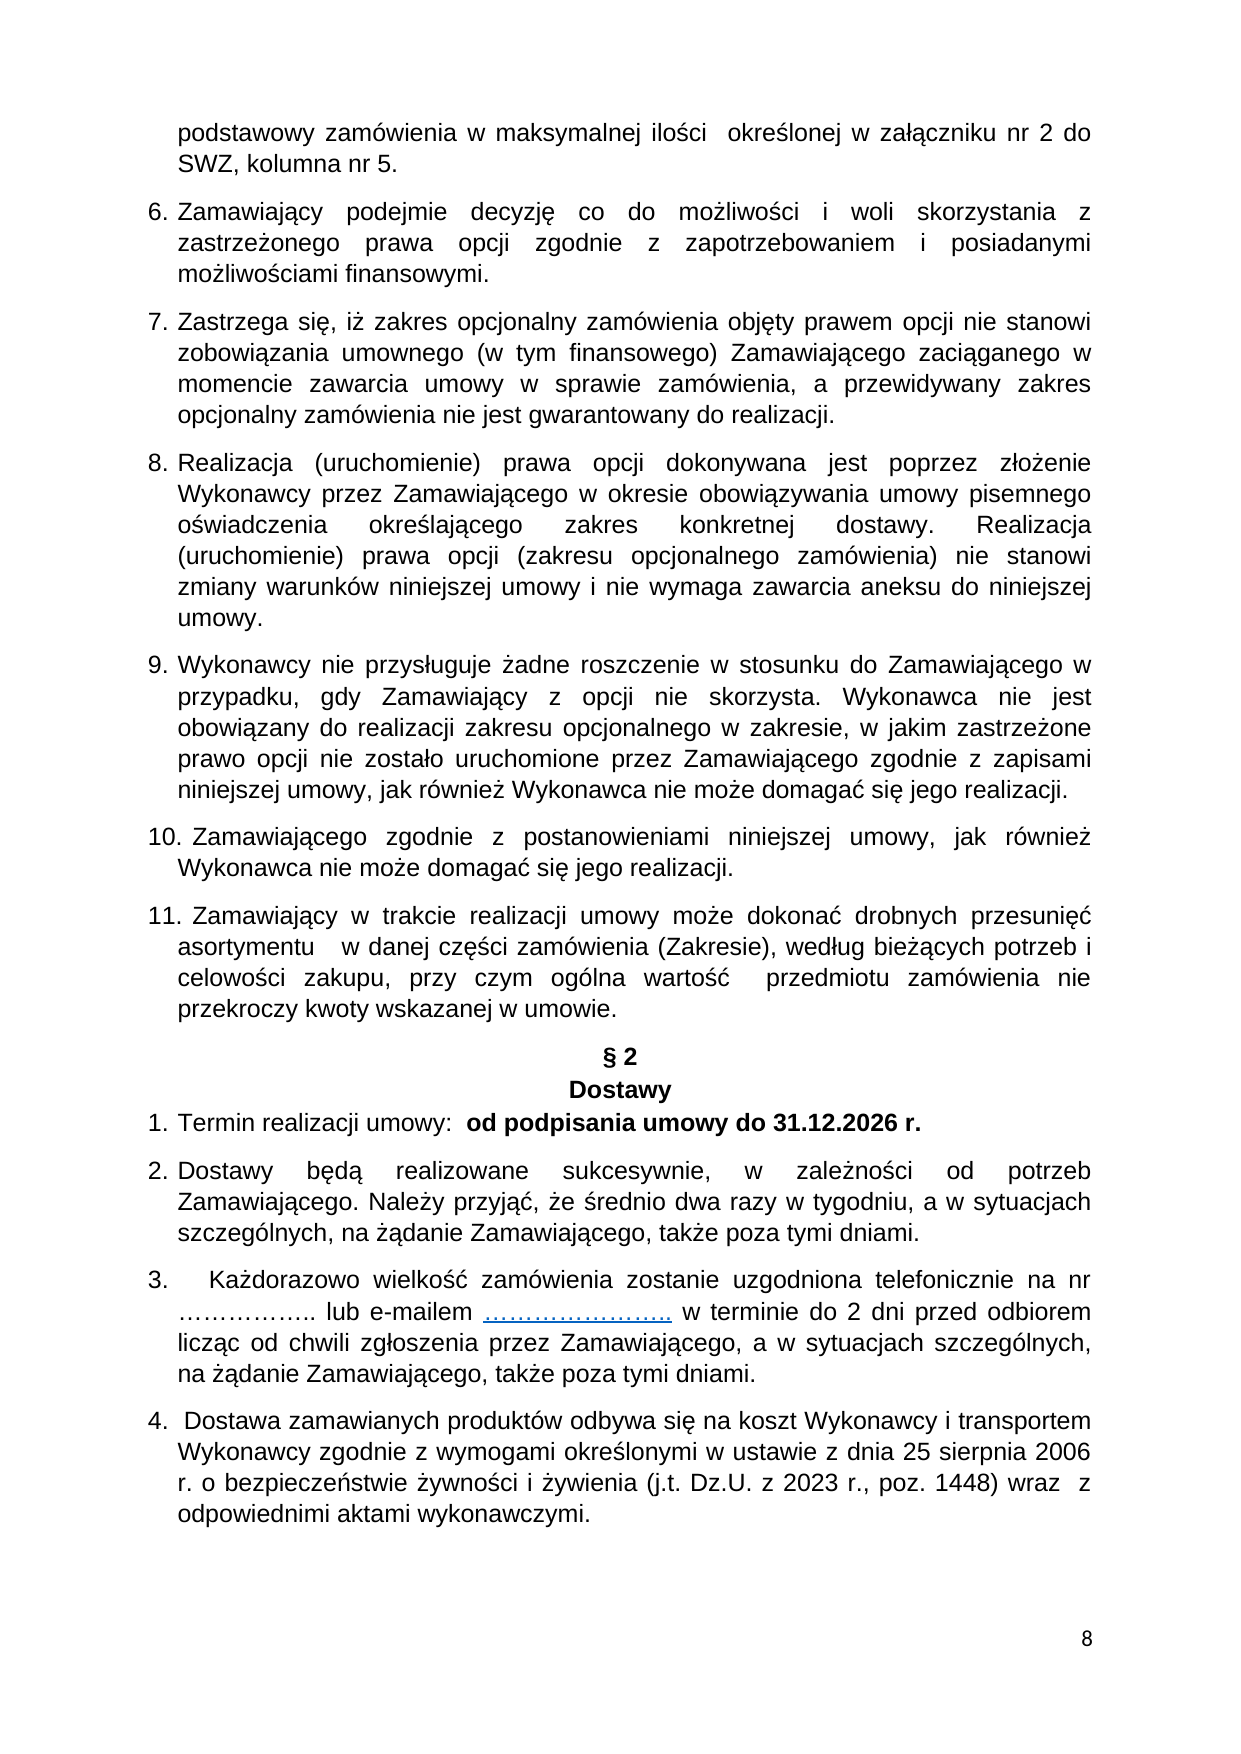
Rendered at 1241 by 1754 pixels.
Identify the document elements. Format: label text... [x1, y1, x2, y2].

list Realizacja (uruchomienie) prawa opcji dokonywana jest poprzez złożenie Wykonawcy przez Zamawiającego w okresie obowiązywania umowy pisemnego oświadczenia określającego zakres konkretnej dostawy. Realizacja (uruchomienie) prawa opcji (zakresu opcjonalnego zamówienia) nie stanowi zmiany warunków niniejszej umowy i nie wymaga zawarcia aneksu do niniejszej umowy. [148, 448, 1093, 632]
list Wykonawcy nie przysługuje żadne roszczenie w stosunku do Zamawiającego w przypadku, gdy Zamawiający z opcji nie skorzysta. Wykonawca nie jest obowiązany do realizacji zakresu opcjonalnego w zakresie, w jakim zastrzeżone prawo opcji nie zostało uruchomione przez Zamawiającego zgodnie z zapisami niniejszej umowy, jak również Wykonawca nie może domagać się jego realizacji. [148, 651, 1093, 803]
text § 2 [148, 1042, 1093, 1071]
text 3. Każdorazowo wielkość zamówienia zostanie uzgodniona telefonicznie na nr …………….. lub e-mailem ………………….. w terminie do 2 dni przed odbiorem licząc od chwili zgłoszenia przez Zamawiającego, a w sytuacjach szczególnych, na żądanie Zamawiającego, także poza tymi dniami. [148, 1266, 1093, 1387]
text Dostawy [148, 1075, 1093, 1104]
list Zamawiającego zgodnie z postanowieniami niniejszej umowy, jak również Wykonawca nie może domagać się jego realizacji. [148, 822, 1093, 882]
list Zamawiający podejmie decyzję co do możliwości i woli skorzystania z zastrzeżonego prawa opcji zgodnie z zapotrzebowaniem i posiadanymi możliwościami finansowymi. [148, 197, 1093, 288]
list Zastrzega się, iż zakres opcjonalny zamówienia objęty prawem opcji nie stanowi zobowiązania umownego (w tym finansowego) Zamawiającego zaciąganego w momencie zawarcia umowy w sprawie zamówienia, a przewidywany zakres opcjonalny zamówienia nie jest gwarantowany do realizacji. [148, 307, 1093, 429]
list Zamawiający w trakcie realizacji umowy może dokonać drobnych przesunięć asortymentu w danej części zamówienia (Zakresie), według bieżących potrzeb i celowości zakupu, przy czym ogólna wartość przedmiotu zamówienia nie przekroczy kwoty wskazanej w umowie. [148, 901, 1093, 1023]
list Termin realizacji umowy: od podpisania umowy do 31.12.2026 r. [148, 1108, 1093, 1137]
list Dostawy będą realizowane sukcesywnie, w zależności od potrzeb Zamawiającego. Należy przyjąć, że średnio dwa razy w tygodniu, a w sytuacjach szczególnych, na żądanie Zamawiającego, także poza tymi dniami. [148, 1156, 1093, 1247]
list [148, 118, 1093, 178]
text 4. Dostawa zamawianych produktów odbywa się na koszt Wykonawcy i transportem Wykonawcy zgodnie z wymogami określonymi w ustawie z dnia 25 sierpnia 2006 r. o bezpieczeństwie żywności i żywienia (j.t. Dz.U. z 2023 r., poz. 1448) wraz z odpowiednimi aktami wykonawczymi. [148, 1406, 1093, 1528]
